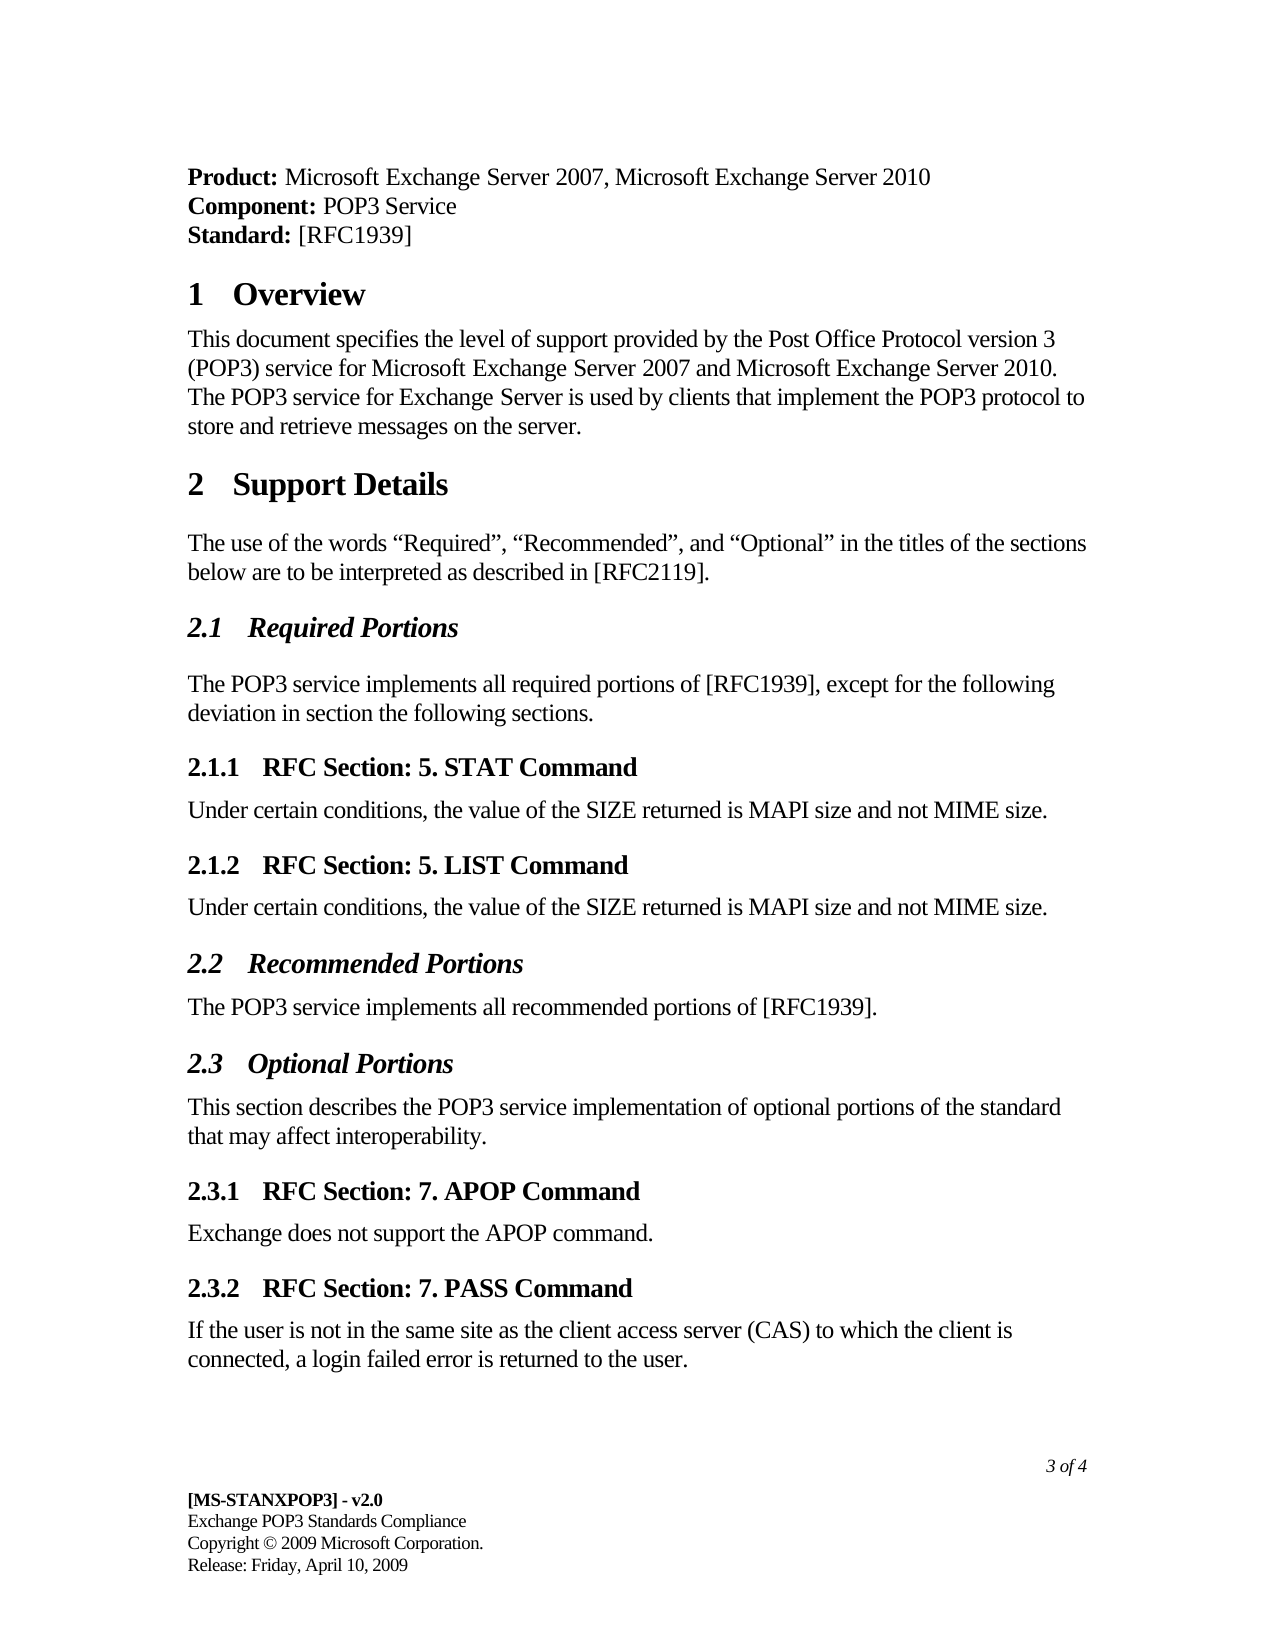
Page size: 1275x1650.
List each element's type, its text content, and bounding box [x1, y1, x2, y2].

text If the user is not in the same site as the client access server (CAS) to which the client is connected, a login failed error is returned to the user. [187, 1316, 1087, 1373]
text Exchange does not support the APOP command. [187, 1218, 1087, 1247]
text This document specifies the level of support provided by the Post Office Protocol version 3 (POP3) service for Microsoft Exchange Server 2007 and Microsoft Exchange Server 2010. The POP3 service for Exchange Server is used by clients that implement the POP3 protocol to store and retrieve messages on the server. [187, 324, 1087, 439]
subtitle Required Portions [187, 610, 1087, 644]
subtitle Overview [187, 274, 1087, 312]
text This section describes the POP3 service implementation of optional portions of the standard that may affect interoperability. [187, 1092, 1087, 1149]
subtitle RFC Section: 5. LIST Command [187, 849, 1087, 880]
text The POP3 service implements all required portions of [RFC1939], except for the following deviation in section the following sections. [187, 669, 1087, 726]
subtitle RFC Section: 7. PASS Command [187, 1272, 1087, 1303]
subtitle RFC Section: 5. STAT Command [187, 751, 1087, 783]
subtitle Optional Portions [187, 1046, 1087, 1079]
text The use of the words “Required”, “Recommended”, and “Optional” in the titles of the sections below are to be interpreted as described in [RFC2119]. [187, 528, 1087, 585]
text Product: Microsoft Exchange Server 2007, Microsoft Exchange Server 2010 Component: POP3 Service Standard: [RFC1939] [187, 162, 1087, 249]
text Under certain conditions, the value of the SIZE returned is MAPI size and not MIME size. [187, 795, 1087, 824]
text The POP3 service implements all recommended portions of [RFC1939]. [187, 992, 1087, 1021]
text Under certain conditions, the value of the SIZE returned is MAPI size and not MIME size. [187, 892, 1087, 921]
subtitle Support Details [187, 464, 1087, 503]
subtitle RFC Section: 7. APOP Command [187, 1174, 1087, 1206]
subtitle Recommended Portions [187, 946, 1087, 980]
